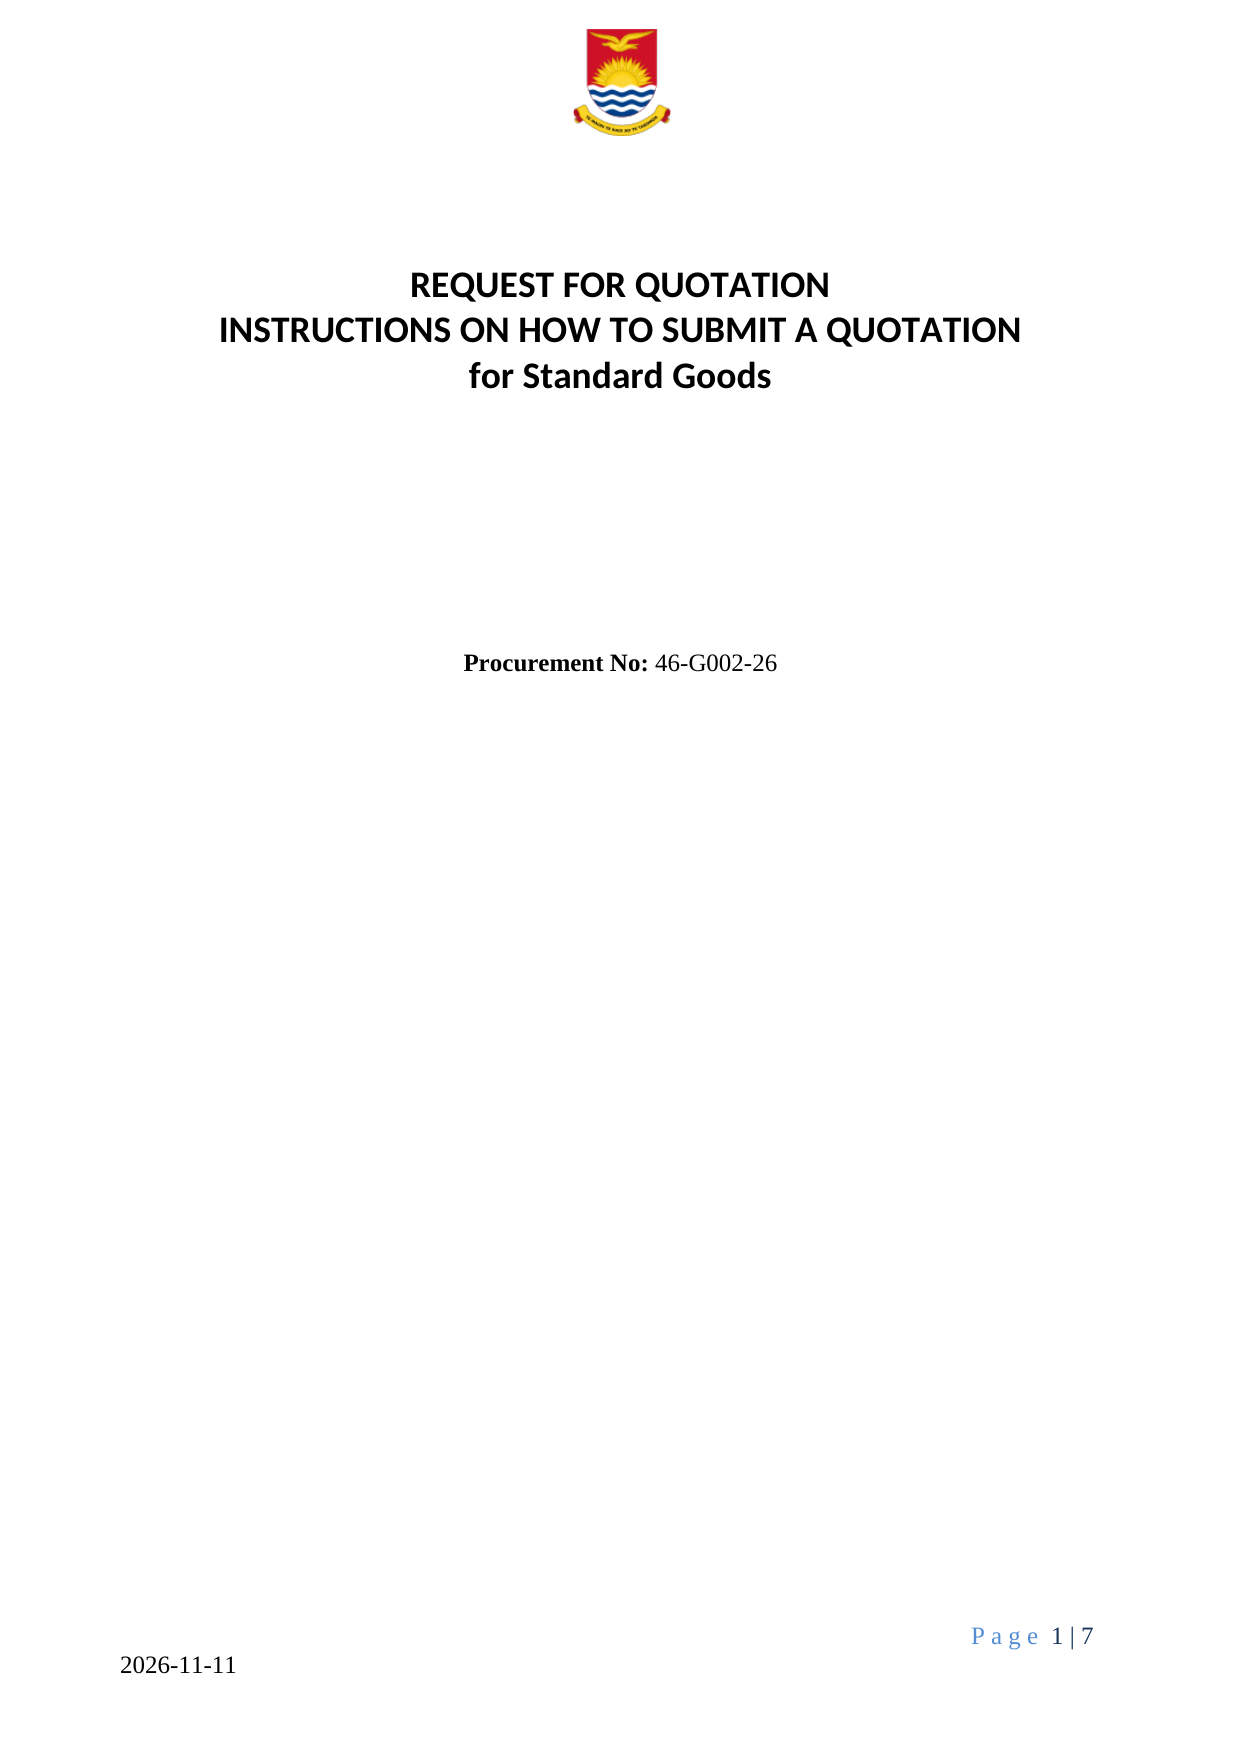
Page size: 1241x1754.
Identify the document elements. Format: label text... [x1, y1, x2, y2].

text Procurement No: 46-G002-26 [120, 648, 1120, 677]
picture [573, 29, 671, 136]
text REQUEST FOR QUOTATION INSTRUCTIONS ON HOW TO SUBMIT A QUOTATION for Standard Goods [120, 261, 1120, 398]
